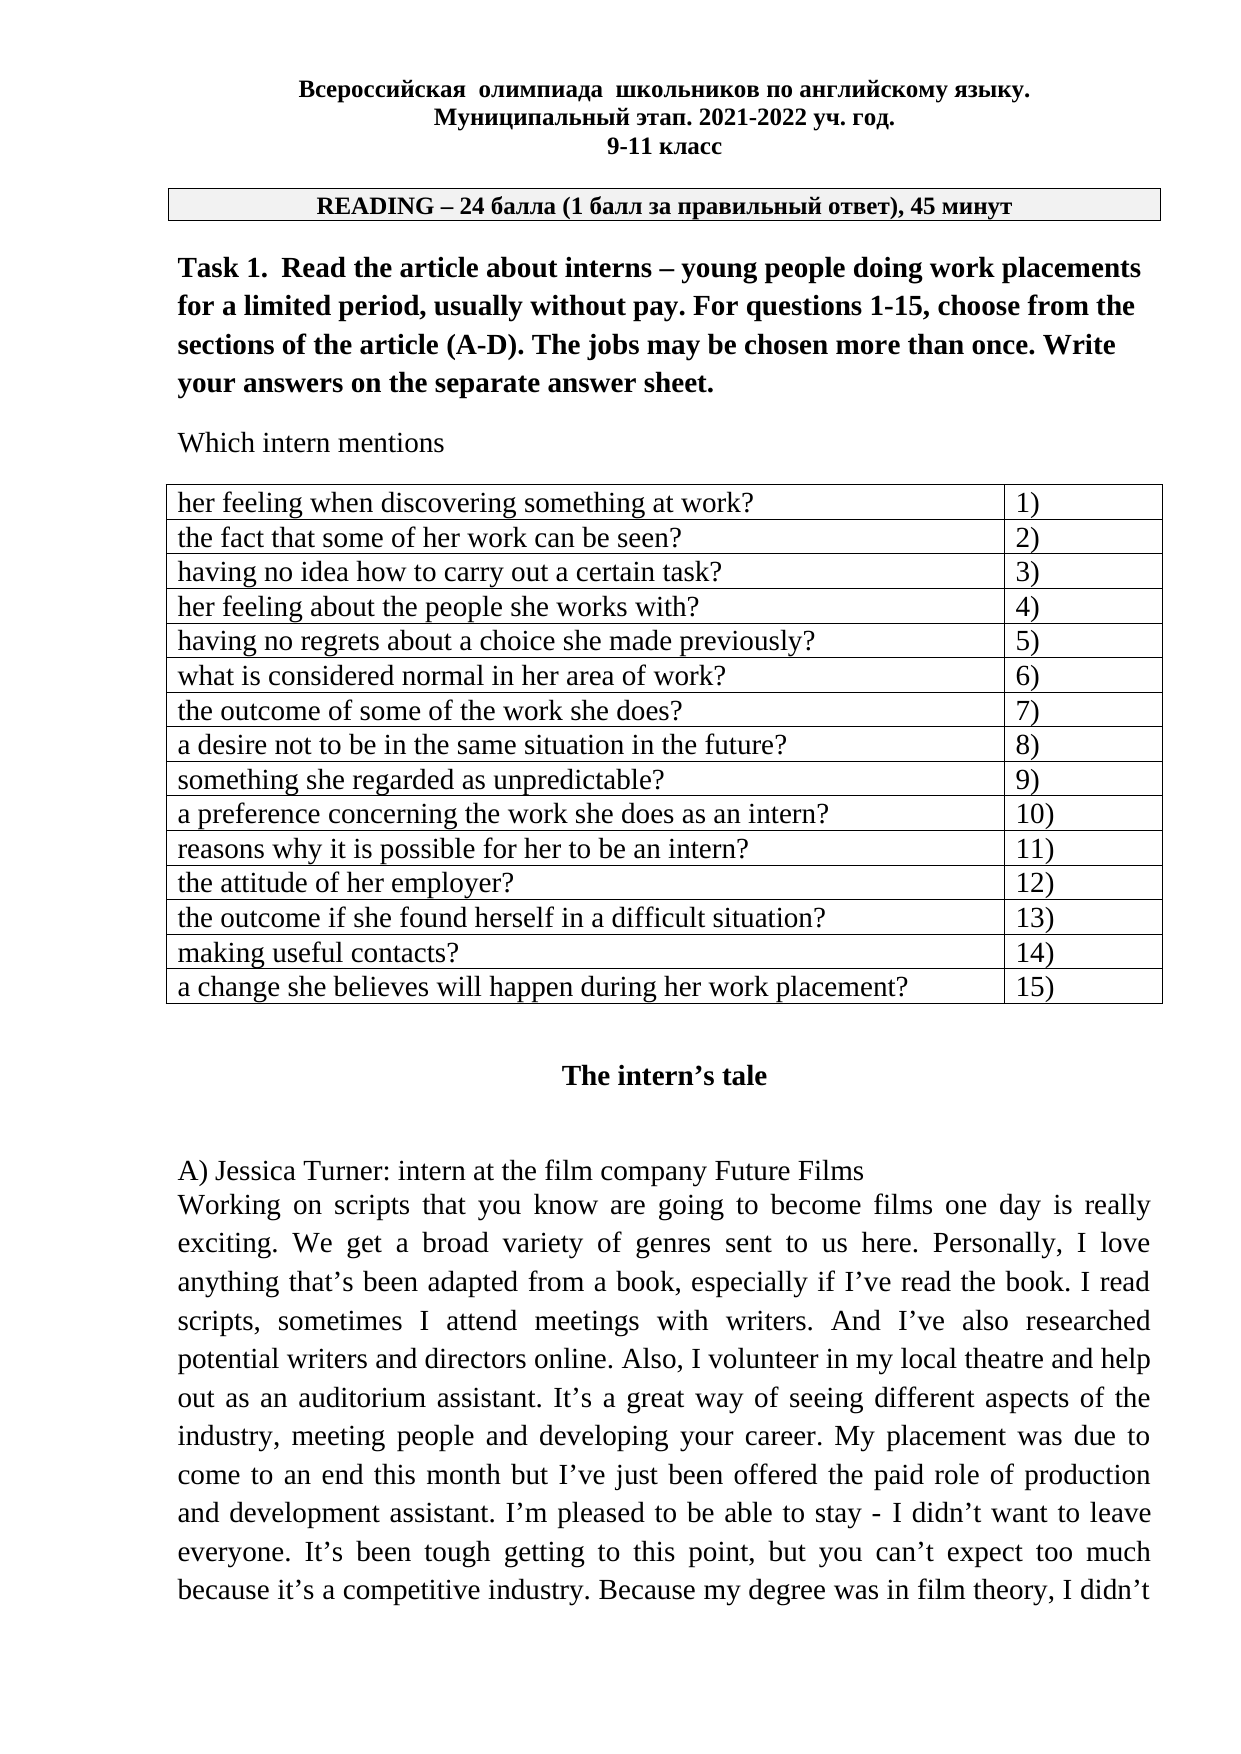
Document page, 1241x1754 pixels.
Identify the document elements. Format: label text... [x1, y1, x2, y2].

table_header her feeling when discovering something at work? [167, 485, 1004, 519]
table_cell 3) [1005, 554, 1162, 588]
table_cell 13) [1005, 900, 1162, 934]
table_cell the outcome if she found herself in a difficult situation? [167, 900, 1004, 934]
table_cell 6) [1005, 658, 1162, 692]
table_cell 10) [1005, 796, 1162, 830]
table_cell reasons why it is possible for her to be an intern? [167, 831, 1004, 864]
table_cell the fact that some of her work can be seen? [167, 520, 1004, 553]
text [177, 1187, 1152, 1606]
table_cell 4) [1005, 589, 1162, 622]
table_cell making useful contacts? [167, 935, 1004, 968]
table_cell 15) [1005, 969, 1162, 1003]
text Which intern mentions [177, 425, 1152, 458]
table_cell having no regrets about a choice she made previously? [167, 624, 1004, 657]
table_cell 5) [1005, 624, 1162, 657]
table_cell her feeling about the people she works with? [167, 589, 1004, 622]
table_cell the outcome of some of the work she does? [167, 693, 1004, 726]
text READING – 24 балла (1 балл за правильный ответ), 45 минут [169, 189, 1160, 220]
table_cell 11) [1005, 831, 1162, 864]
text Task 1. Read the article about interns – young people doing work placements for a limited period, usually without pay. For questions 1-15, choose from the sections of the article (A-D). The jobs may be chosen more than once. Write your answers on the separate answer sheet. [177, 250, 1152, 399]
table_header 1) [1005, 485, 1162, 519]
table_cell 14) [1005, 935, 1162, 968]
table_cell having no idea how to carry out a certain task? [167, 554, 1004, 588]
table_cell the attitude of her employer? [167, 866, 1004, 899]
table_cell what is considered normal in her area of work? [167, 658, 1004, 692]
table_cell a change she believes will happen during her work placement? [167, 969, 1004, 1003]
table_cell 12) [1005, 866, 1162, 899]
text The intern’s tale [177, 1058, 1152, 1091]
table_cell a preference concerning the work she does as an intern? [167, 796, 1004, 830]
table_cell 8) [1005, 727, 1162, 761]
list Jessica Turner: intern at the film company Future Films [177, 1153, 1152, 1187]
table_cell 9) [1005, 762, 1162, 795]
table_cell 2) [1005, 520, 1162, 553]
table_cell a desire not to be in the same situation in the future? [167, 727, 1004, 761]
table_cell something she regarded as unpredictable? [167, 762, 1004, 795]
table_cell 7) [1005, 693, 1162, 726]
